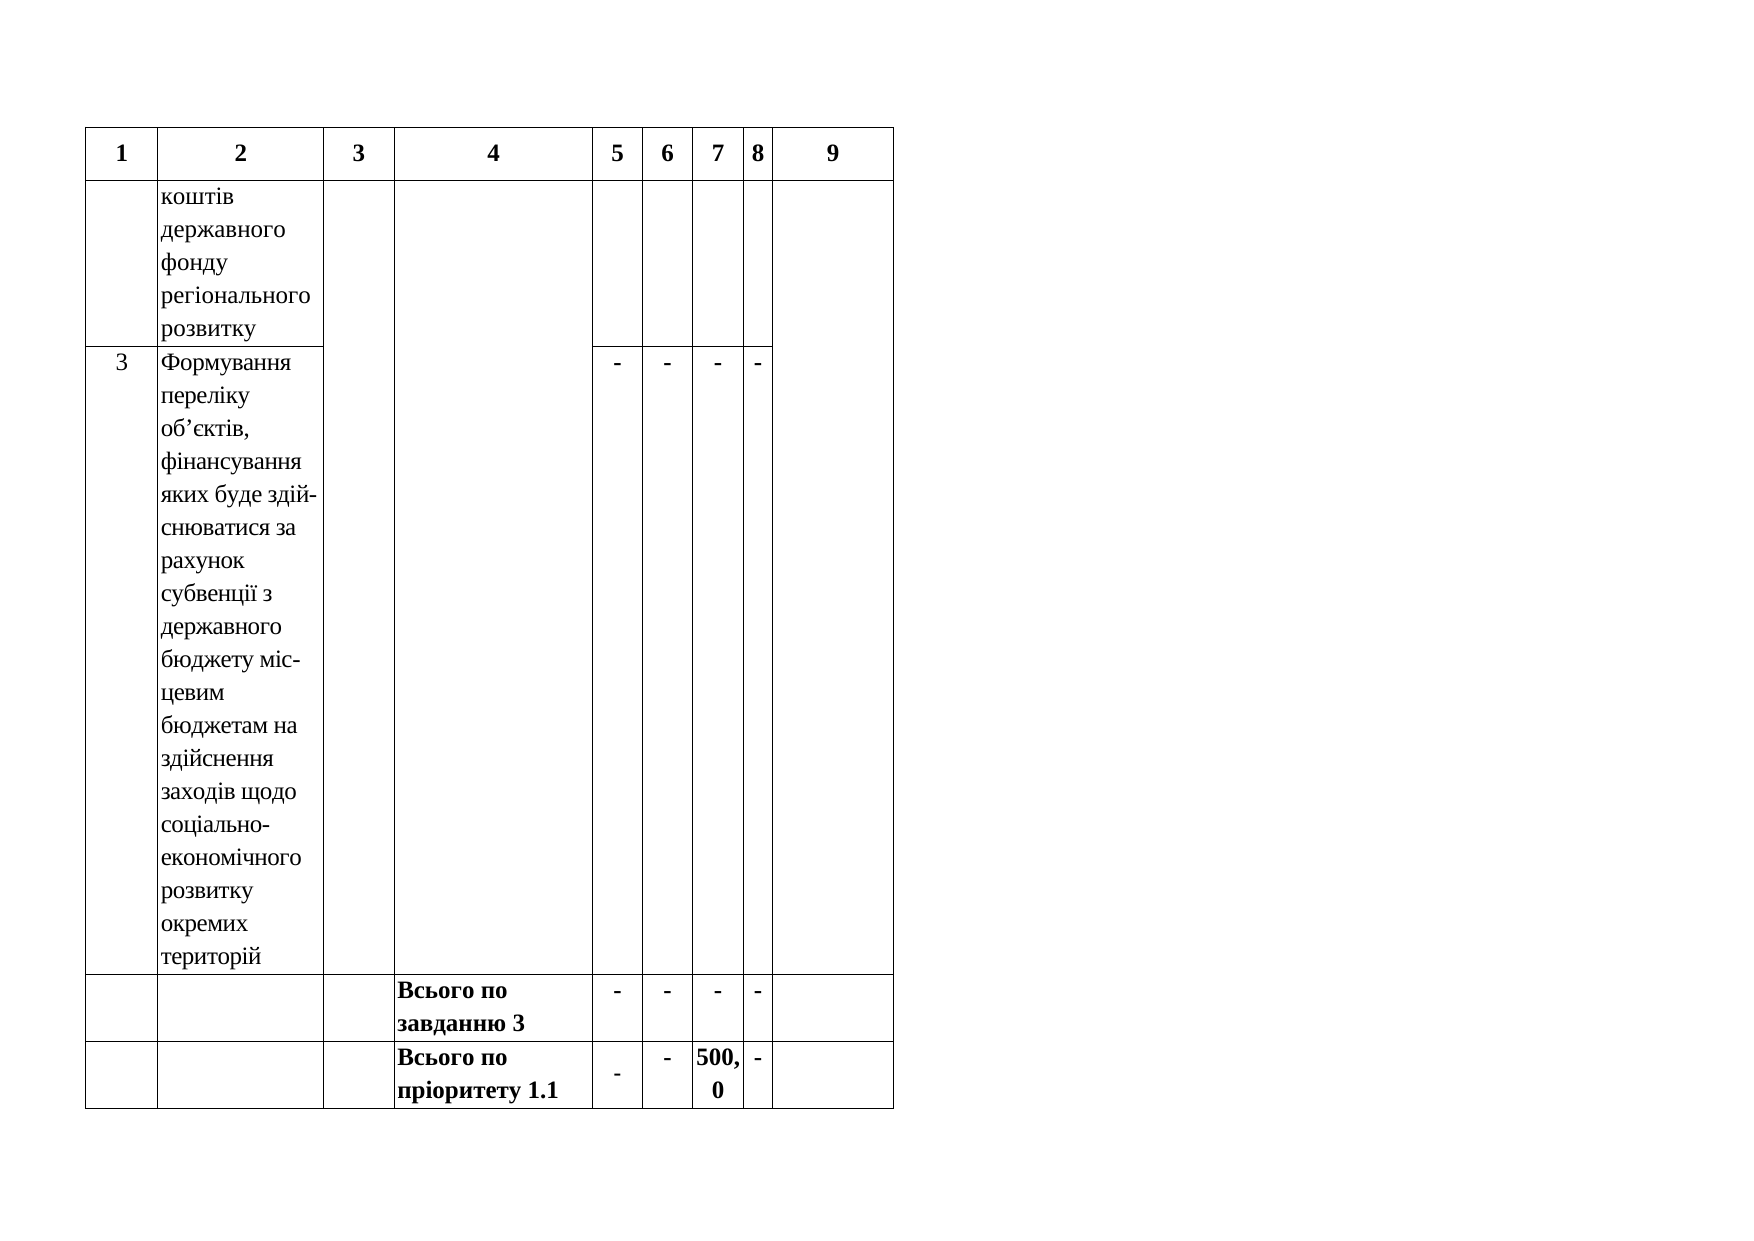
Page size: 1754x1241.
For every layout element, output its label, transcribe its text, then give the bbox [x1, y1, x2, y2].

table_header 5 [593, 128, 642, 180]
table_cell - [693, 975, 743, 1041]
table_cell 500,0 [693, 1042, 743, 1107]
table_header 2 [158, 128, 323, 180]
table_cell - [693, 181, 743, 346]
table_cell - [744, 347, 772, 974]
table_cell - [744, 975, 772, 1041]
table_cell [158, 181, 323, 346]
table_cell [773, 1042, 893, 1107]
table_cell 2 [86, 181, 157, 346]
table_cell - [744, 181, 772, 346]
table_cell Всього по завданню 3 [395, 975, 592, 1041]
table_cell - [593, 347, 642, 974]
table_cell [86, 975, 157, 1041]
table_header 9 [773, 128, 893, 180]
table_cell [324, 975, 394, 1041]
table_cell [158, 975, 323, 1041]
table_cell Всього по пріоритету 1.1 [395, 1042, 592, 1107]
table_cell - [593, 1042, 642, 1107]
table_header 7 [693, 128, 743, 180]
table_cell Формування переліку об’єктів, фінансування яких буде здій-снюватися за рахунок субвенції з державного бюджету міс-цевим бюджетам на здійснення заходів щодо соціально-економічного розвитку окремих територій [158, 347, 323, 974]
table_cell - [744, 1042, 772, 1107]
table_header 3 [324, 128, 394, 180]
table_header 1 [86, 128, 157, 180]
table_header 4 [395, 128, 592, 180]
table_cell [324, 1042, 394, 1107]
table_cell - [643, 181, 692, 346]
table_cell - [643, 1042, 692, 1107]
table_header 6 [643, 128, 692, 180]
table_cell - [593, 181, 642, 346]
table_cell - [593, 975, 642, 1041]
table_cell [773, 975, 893, 1041]
table_cell - [693, 347, 743, 974]
table_header 8 [744, 128, 772, 180]
table_cell [86, 1042, 157, 1107]
table_cell [158, 1042, 323, 1107]
table_cell - [643, 975, 692, 1041]
table_cell - [643, 347, 692, 974]
table_cell 3 [86, 347, 157, 974]
